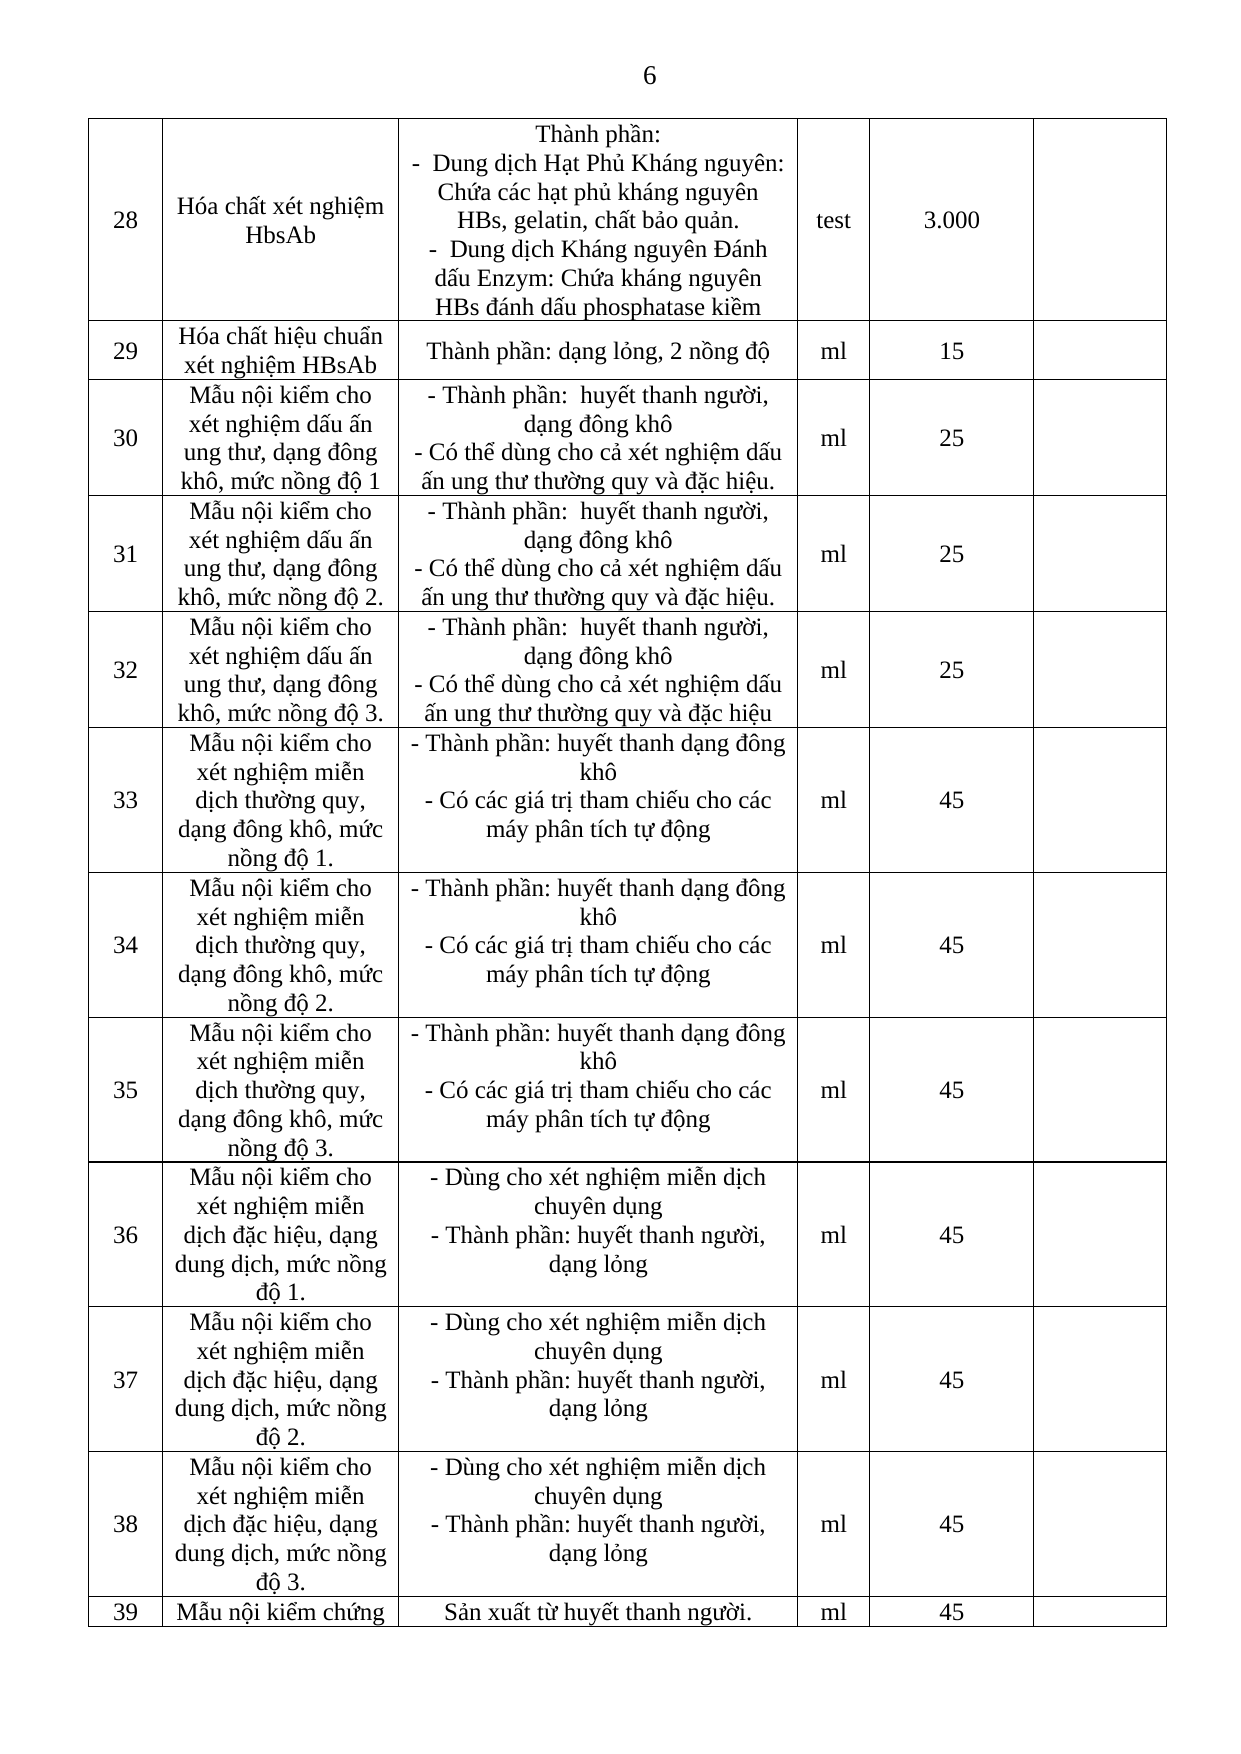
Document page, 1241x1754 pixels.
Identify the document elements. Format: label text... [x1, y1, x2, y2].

table_cell ml [798, 1163, 869, 1306]
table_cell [163, 1597, 398, 1626]
table_cell ml [798, 496, 869, 611]
table_cell - Dùng cho xét nghiệm miễn dịch chuyên dụng - Thành phần: huyết thanh người, dạng lỏng [399, 1307, 797, 1451]
table_cell Thành phần: - Dung dịch Hạt Phủ Kháng nguyên: Chứa các hạt phủ kháng nguyên HBs, gelatin, chất bảo quản. - Dung dịch Kháng nguyên Đánh dấu Enzym: Chứa kháng nguyên HBs đánh dấu phosphatase kiềm [399, 119, 797, 320]
table_cell - Thành phần: huyết thanh dạng đông khô - Có các giá trị tham chiếu cho các máy phân tích tự động [399, 1018, 797, 1161]
table_cell 37 [89, 1307, 162, 1451]
table_cell Mẫu nội kiểm cho xét nghiệm miễn dịch đặc hiệu, dạng dung dịch, mức nồng độ 1. [163, 1163, 398, 1306]
table_cell 45 [870, 1163, 1033, 1306]
table_cell Mẫu nội kiểm cho xét nghiệm miễn dịch đặc hiệu, dạng dung dịch, mức nồng độ 2. [163, 1307, 398, 1451]
table_cell 30 [89, 380, 162, 495]
table_cell 31 [89, 496, 162, 611]
table_cell [1034, 321, 1166, 379]
table_cell Hóa chất xét nghiệm HbsAb [163, 119, 398, 320]
table_cell [1034, 1163, 1166, 1306]
table_cell Mẫu nội kiểm cho xét nghiệm dấu ấn ung thư, dạng đông khô, mức nồng độ 3. [163, 612, 398, 727]
table_cell [1034, 873, 1166, 1017]
table_cell Hóa chất hiệu chuẩn xét nghiệm HBsAb [163, 321, 398, 379]
table_cell ml [798, 1307, 869, 1451]
table_cell 25 [870, 496, 1033, 611]
table_cell [1034, 728, 1166, 872]
table_cell ml [798, 321, 869, 379]
table_cell ml [798, 1597, 869, 1626]
table_cell 45 [870, 1597, 1033, 1626]
table_cell ml [798, 1452, 869, 1596]
table_cell Mẫu nội kiểm cho xét nghiệm miễn dịch thường quy, dạng đông khô, mức nồng độ 3. [163, 1018, 398, 1161]
table_cell 45 [870, 728, 1033, 872]
table_cell 15 [870, 321, 1033, 379]
table_cell [1034, 1018, 1166, 1161]
table_cell 32 [89, 612, 162, 727]
table_cell 3.000 [870, 119, 1033, 320]
table_cell - Thành phần: huyết thanh người, dạng đông khô - Có thể dùng cho cả xét nghiệm dấu ấn ung thư thường quy và đặc hiệu. [399, 380, 797, 495]
table_cell - Dùng cho xét nghiệm miễn dịch chuyên dụng - Thành phần: huyết thanh người, dạng lỏng [399, 1452, 797, 1596]
table_cell ml [798, 380, 869, 495]
table_cell Thành phần: dạng lỏng, 2 nồng độ [399, 321, 797, 379]
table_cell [399, 1597, 797, 1626]
table_cell [1034, 380, 1166, 495]
table_cell 28 [89, 119, 162, 320]
table_cell - Thành phần: huyết thanh người, dạng đông khô - Có thể dùng cho cả xét nghiệm dấu ấn ung thư thường quy và đặc hiệu. [399, 496, 797, 611]
table_cell 25 [870, 612, 1033, 727]
table_cell - Thành phần: huyết thanh dạng đông khô - Có các giá trị tham chiếu cho các máy phân tích tự động [399, 728, 797, 872]
table_cell 45 [870, 873, 1033, 1017]
table_cell Mẫu nội kiểm cho xét nghiệm dấu ấn ung thư, dạng đông khô, mức nồng độ 1 [163, 380, 398, 495]
table_cell ml [798, 612, 869, 727]
table_cell Mẫu nội kiểm cho xét nghiệm dấu ấn ung thư, dạng đông khô, mức nồng độ 2. [163, 496, 398, 611]
table_cell [1034, 612, 1166, 727]
table_cell [1034, 119, 1166, 320]
table_cell test [798, 119, 869, 320]
table_cell ml [798, 873, 869, 1017]
table_cell 25 [870, 380, 1033, 495]
table_cell 45 [870, 1452, 1033, 1596]
table_cell Mẫu nội kiểm cho xét nghiệm miễn dịch thường quy, dạng đông khô, mức nồng độ 1. [163, 728, 398, 872]
table_cell 38 [89, 1452, 162, 1596]
table_cell - Thành phần: huyết thanh người, dạng đông khô - Có thể dùng cho cả xét nghiệm dấu ấn ung thư thường quy và đặc hiệu [399, 612, 797, 727]
table_cell [1034, 496, 1166, 611]
table_cell 36 [89, 1163, 162, 1306]
table_cell 34 [89, 873, 162, 1017]
table_cell 29 [89, 321, 162, 379]
table_cell [1034, 1452, 1166, 1596]
table_cell 35 [89, 1018, 162, 1161]
table_cell ml [798, 1018, 869, 1161]
table_cell - Dùng cho xét nghiệm miễn dịch chuyên dụng - Thành phần: huyết thanh người, dạng lỏng [399, 1163, 797, 1306]
table_cell - Thành phần: huyết thanh dạng đông khô - Có các giá trị tham chiếu cho các máy phân tích tự động [399, 873, 797, 1017]
table_cell 39 [89, 1597, 162, 1626]
table_cell 45 [870, 1307, 1033, 1451]
table_cell [1034, 1307, 1166, 1451]
table_cell Mẫu nội kiểm cho xét nghiệm miễn dịch đặc hiệu, dạng dung dịch, mức nồng độ 3. [163, 1452, 398, 1596]
table_cell Mẫu nội kiểm cho xét nghiệm miễn dịch thường quy, dạng đông khô, mức nồng độ 2. [163, 873, 398, 1017]
table_cell 45 [870, 1018, 1033, 1161]
table_cell 33 [89, 728, 162, 872]
table_cell ml [798, 728, 869, 872]
table_cell [1034, 1597, 1166, 1626]
